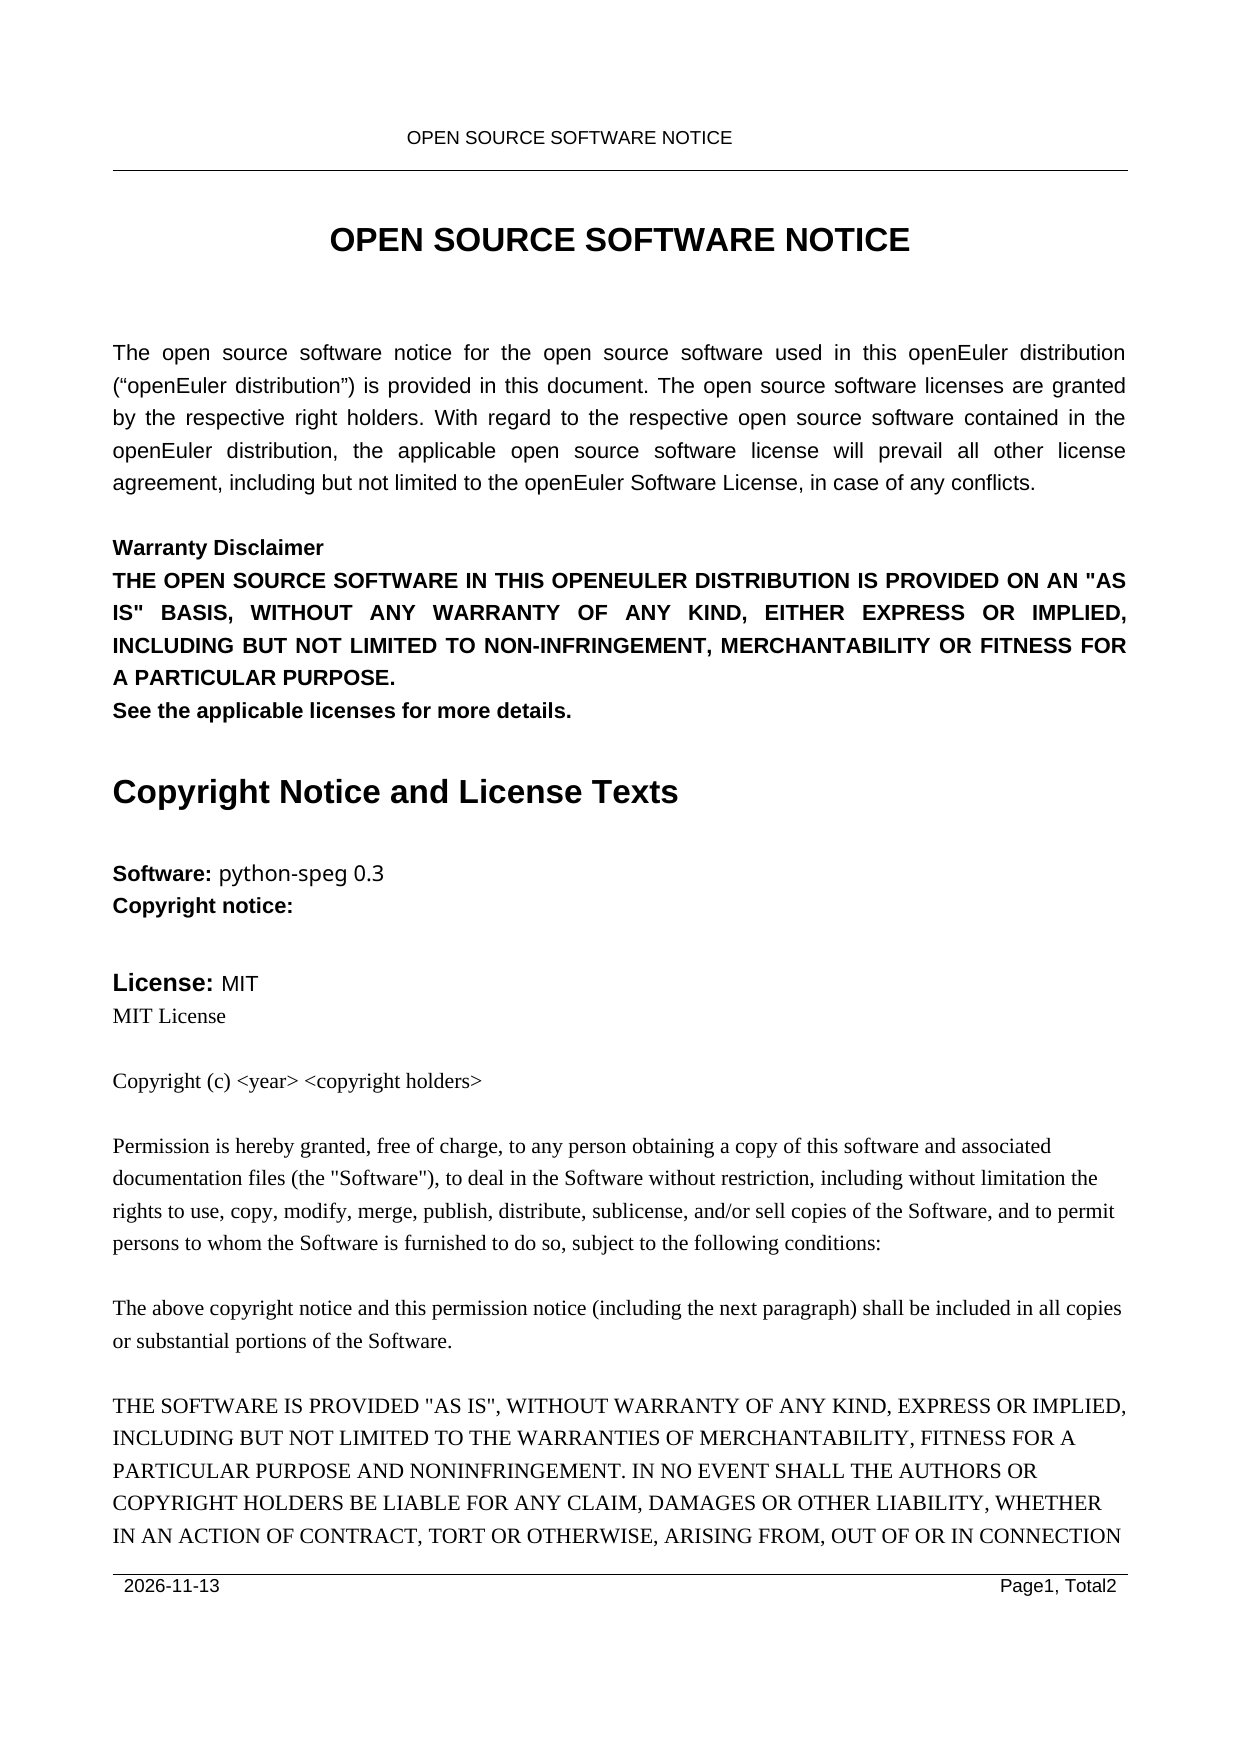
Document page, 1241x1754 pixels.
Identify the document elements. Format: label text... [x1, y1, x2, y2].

text The open source software notice for the open source software used in this openEuler distribution (“openEuler distribution”) is provided in this document. The open source software licenses are granted by the respective right holders. With regard to the respective open source software contained in the openEuler distribution, the applicable open source software license will prevail all other license agreement, including but not limited to the openEuler Software License, in case of any conflicts. [112, 336, 1128, 499]
text Warranty Disclaimer [112, 531, 1128, 564]
text Copyright notice: [112, 889, 1128, 921]
text Copyright Notice and License Texts [112, 759, 1128, 824]
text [112, 999, 1128, 1551]
text THE OPEN SOURCE SOFTWARE IN THIS OPENEULER DISTRIBUTION IS PROVIDED ON AN "AS IS" BASIS, WITHOUT ANY WARRANTY OF ANY KIND, EITHER EXPRESS OR IMPLIED, INCLUDING BUT NOT LIMITED TO NON-INFRINGEMENT, MERCHANTABILITY OR FITNESS FOR A PARTICULAR PURPOSE. See the applicable licenses for more details. [112, 564, 1128, 726]
title Software: python-speg 0.3 [112, 856, 1128, 889]
text OPEN SOURCE SOFTWARE NOTICE [112, 206, 1128, 271]
text License: MIT [112, 966, 1128, 999]
